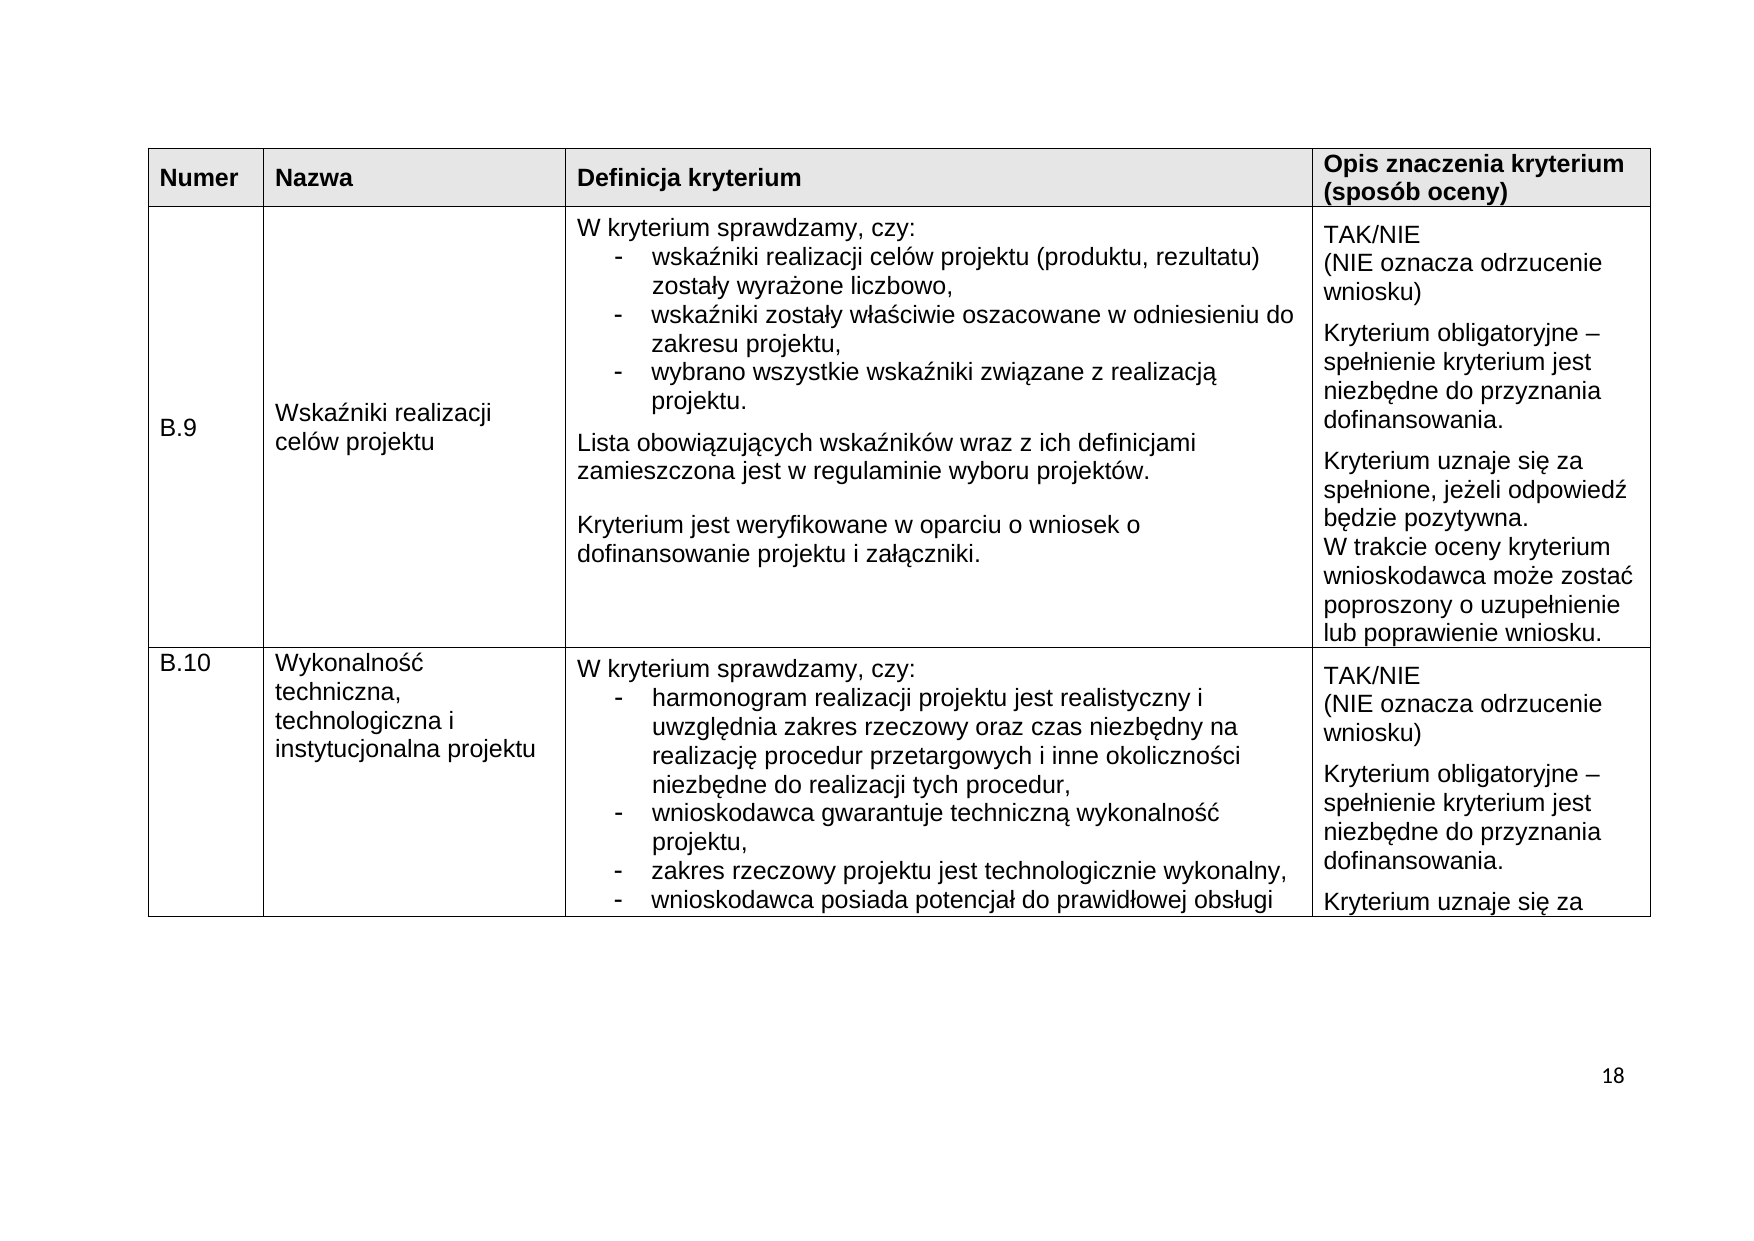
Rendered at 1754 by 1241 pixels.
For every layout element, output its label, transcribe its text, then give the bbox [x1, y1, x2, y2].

table_cell Wskaźniki realizacji celów projektu [264, 207, 565, 647]
table_header Opis znaczenia kryterium (sposób oceny) [1313, 149, 1650, 206]
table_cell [1313, 207, 1650, 647]
table_cell W kryterium sprawdzamy, czy: wskaźniki realizacji celów projektu (produktu, rezultatu) zostały wyrażone liczbowo, wskaźniki zostały właściwie oszacowane w odniesieniu do zakresu projektu, wybrano wszystkie wskaźniki związane z realizacją projektu. Lista obowiązujących wskaźników wraz z ich definicjami zamieszczona jest w regulaminie wyboru projektów. Kryterium jest weryfikowane w oparciu o wniosek o dofinansowanie projektu i załączniki. [566, 207, 1312, 647]
table_header Numer [149, 149, 263, 206]
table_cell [1313, 648, 1650, 916]
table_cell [566, 648, 1312, 916]
table_cell B.10 [149, 648, 263, 916]
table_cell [264, 648, 565, 916]
table_cell B.9 [149, 207, 263, 647]
table_header Nazwa [264, 149, 565, 206]
table_header Definicja kryterium [566, 149, 1312, 206]
